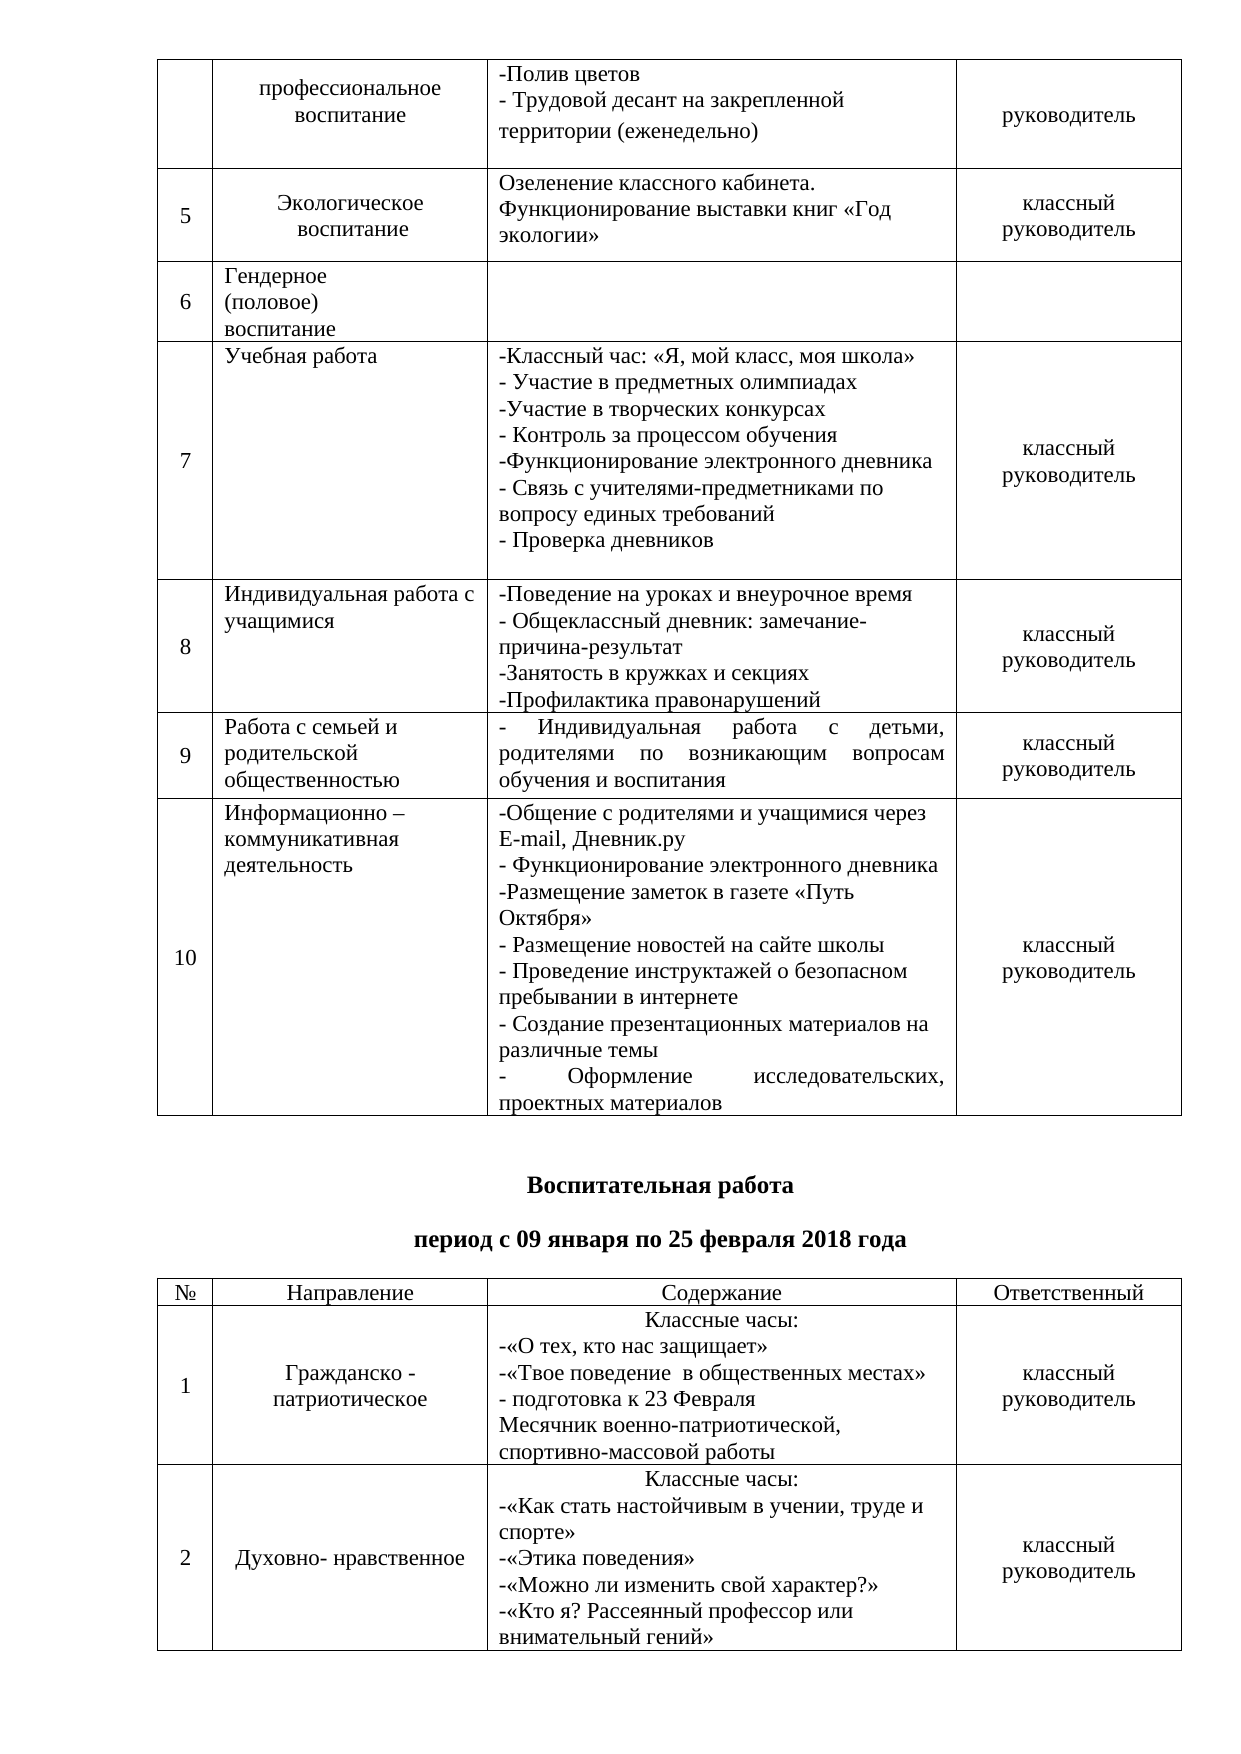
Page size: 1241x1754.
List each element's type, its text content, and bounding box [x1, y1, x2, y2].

table_cell классный руководитель [957, 799, 1181, 1115]
table_cell 2 [158, 1465, 212, 1650]
table_cell Учебная работа [213, 342, 487, 579]
table_header Содержание [488, 1279, 956, 1305]
table_cell 7 [158, 342, 212, 579]
table_header № [158, 1279, 212, 1305]
text Воспитательная работа [169, 1170, 1152, 1199]
table_cell Информационно – коммуникативная деятельность [213, 799, 487, 1115]
table_cell 10 [158, 799, 212, 1115]
table_cell 8 [158, 580, 212, 712]
table_cell 4 [158, 60, 212, 168]
table_header Ответственный [957, 1279, 1181, 1305]
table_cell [957, 60, 1181, 168]
table_cell Работа с семьей и родительской общественностью [213, 713, 487, 798]
table_cell Экологическое воспитание [213, 169, 487, 261]
table_cell классный руководитель [957, 1306, 1181, 1464]
table_cell -Общение с родителями и учащимися через E-mail, Дневник.ру - Функционирование электронного дневника -Размещение заметок в газете «Путь Октября» - Размещение новостей на сайте школы - Проведение инструктажей о безопасном пребывании в интернете - Создание презентационных материалов на различные темы - Оформление исследовательских, проектных материалов [488, 799, 956, 1115]
table_cell [488, 262, 956, 341]
table_cell - Индивидуальная работа с детьми, родителями по возникающим вопросам обучения и воспитания [488, 713, 956, 798]
table_cell Духовно- нравственное [213, 1465, 487, 1650]
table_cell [213, 60, 487, 168]
table_cell 9 [158, 713, 212, 798]
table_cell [488, 60, 956, 168]
table_cell классный руководитель [957, 342, 1181, 579]
table_cell 1 [158, 1306, 212, 1464]
table_cell Гендерное (половое) воспитание [213, 262, 487, 341]
table_cell [957, 262, 1181, 341]
table_cell классный руководитель [957, 713, 1181, 798]
table_cell Классные часы: -«Как стать настойчивым в учении, труде и спорте» -«Этика поведения» -«Можно ли изменить свой характер?» -«Кто я? Рассеянный профессор или внимательный гений» [488, 1465, 956, 1650]
text период с 09 января по 25 февраля 2018 года [169, 1224, 1152, 1253]
table_cell классный руководитель [957, 169, 1181, 261]
table_cell классный руководитель [957, 580, 1181, 712]
table_cell -Классный час: «Я, мой класс, моя школа» - Участие в предметных олимпиадах -Участие в творческих конкурсах - Контроль за процессом обучения -Функционирование электронного дневника - Связь с учителями-предметниками по вопросу единых требований - Проверка дневников [488, 342, 956, 579]
table_cell 5 [158, 169, 212, 261]
table_cell 6 [158, 262, 212, 341]
table_cell Озеленение классного кабинета. Функционирование выставки книг «Год экологии» [488, 169, 956, 261]
table_cell Гражданско -патриотическое [213, 1306, 487, 1464]
table_header Направление [213, 1279, 487, 1305]
table_cell классный руководитель [957, 1465, 1181, 1650]
table_cell Классные часы: -«О тех, кто нас защищает» -«Твое поведение в общественных местах» - подготовка к 23 Февраля Месячник военно-патриотической, спортивно-массовой работы [488, 1306, 956, 1464]
table_cell -Поведение на уроках и внеурочное время - Общеклассный дневник: замечание-причина-результат -Занятость в кружках и секциях -Профилактика правонарушений [488, 580, 956, 712]
table_cell Индивидуальная работа с учащимися [213, 580, 487, 712]
